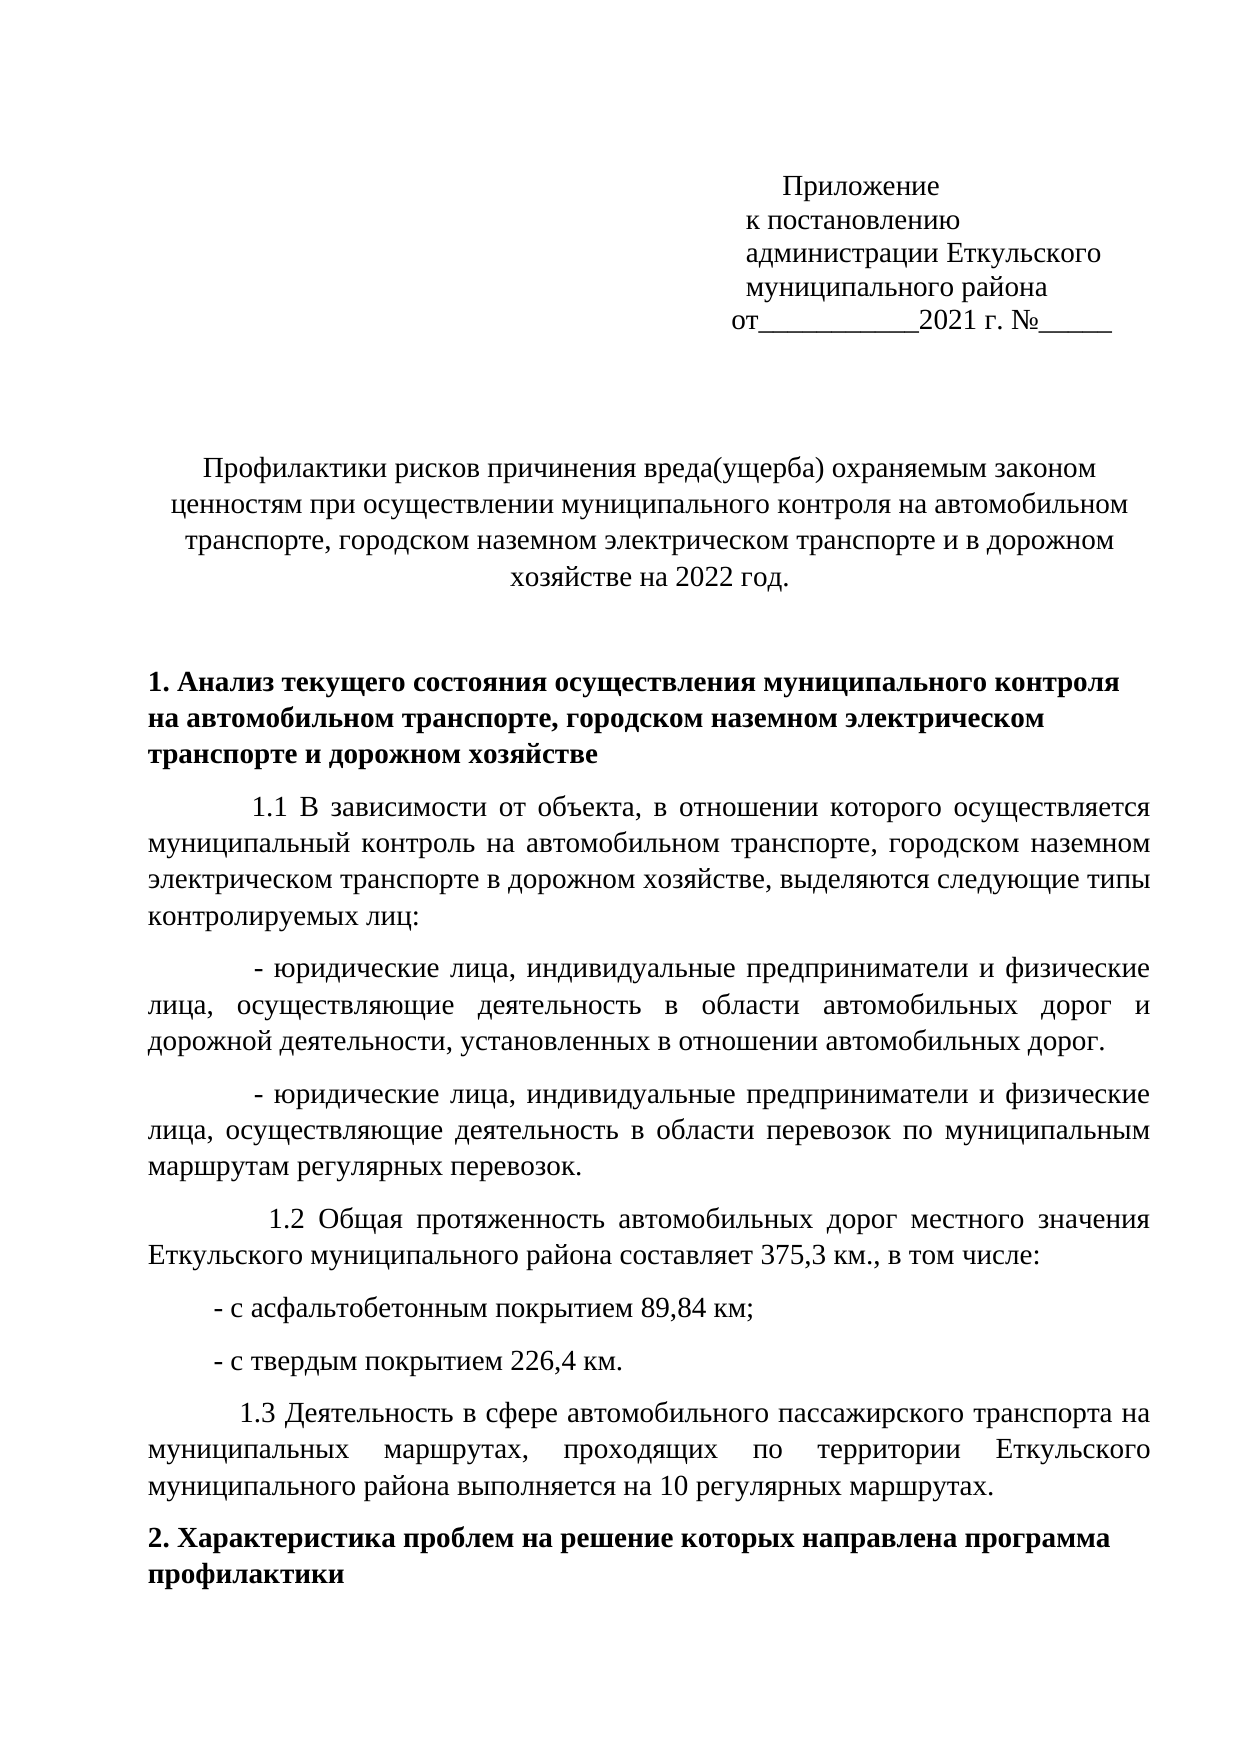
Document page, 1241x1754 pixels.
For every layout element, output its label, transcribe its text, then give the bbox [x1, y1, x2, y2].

text 1. Анализ текущего состояния осуществления муниципального контроля на автомобильном транспорте, городском наземном электрическом транспорте и дорожном хозяйстве [148, 664, 1152, 770]
text - с асфальтобетонным покрытием 89,84 км; [148, 1290, 1152, 1323]
text - с твердым покрытием 226,4 км. [148, 1343, 1152, 1376]
text Профилактики рисков причинения вреда(ущерба) охраняемым законом ценностям при осуществлении муниципального контроля на автомобильном транспорте, городском наземном электрическом транспорте и в дорожном хозяйстве на 2022 год. [148, 450, 1152, 592]
text 1.1 В зависимости от объекта, в отношении которого осуществляется муниципальный контроль на автомобильном транспорте, городском наземном электрическом транспорте в дорожном хозяйстве, выделяются следующие типы контролируемых лиц: [148, 789, 1152, 931]
text - юридические лица, индивидуальные предприниматели и физические лица, осуществляющие деятельность в области перевозок по муниципальным маршрутам регулярных перевозок. [148, 1076, 1152, 1182]
text к постановлению [148, 202, 1152, 235]
text Приложение [148, 168, 1152, 202]
text - юридические лица, индивидуальные предприниматели и физические лица, осуществляющие деятельность в области автомобильных дорог и дорожной деятельности, установленных в отношении автомобильных дорог. [148, 951, 1152, 1056]
text администрации Еткульского [148, 235, 1152, 269]
text 1.2 Общая протяженность автомобильных дорог местного значения Еткульского муниципального района составляет 375,3 км., в том числе: [148, 1201, 1152, 1271]
text муниципального района [148, 269, 1152, 302]
text 1.3 Деятельность в сфере автомобильного пассажирского транспорта на муниципальных маршрутах, проходящих по территории Еткульского муниципального района выполняется на 10 регулярных маршрутах. [148, 1395, 1152, 1501]
text от___________2021 г. №_____ [148, 302, 1152, 336]
text 2. Характеристика проблем на решение которых направлена программа профилактики [148, 1521, 1152, 1590]
